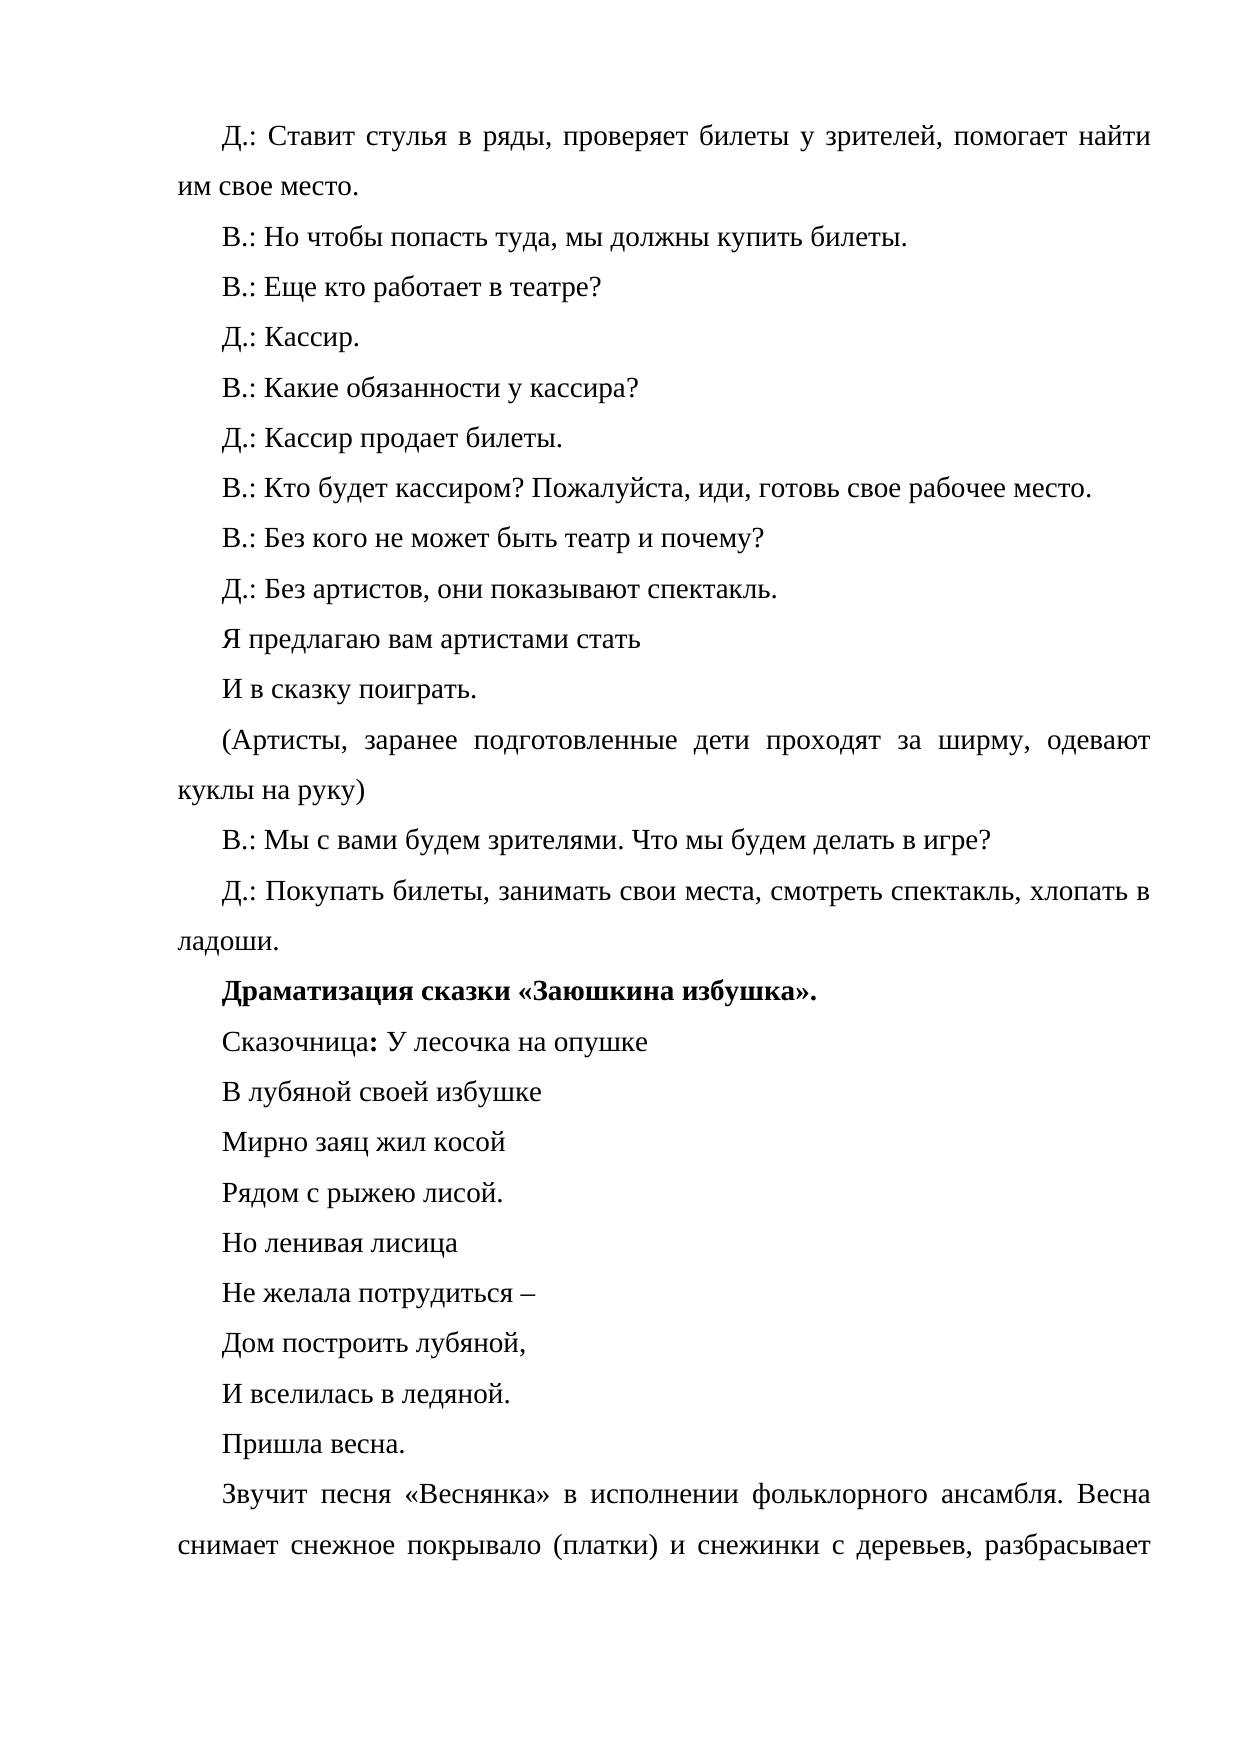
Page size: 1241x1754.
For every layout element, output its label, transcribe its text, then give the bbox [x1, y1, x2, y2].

text В.: Без кого не может быть театр и почему? [177, 521, 1152, 554]
text Но ленивая лисица [177, 1225, 1152, 1258]
text В.: Кто будет кассиром? Пожалуйста, иди, готовь свое рабочее место. [177, 470, 1152, 504]
text В.: Мы с вами будем зрителями. Что мы будем делать в игре? [177, 822, 1152, 856]
text В.: Еще кто работает в театре? [177, 269, 1152, 303]
text Д.: Ставит стулья в ряды, проверяет билеты у зрителей, помогает найти им свое место. [177, 118, 1152, 202]
text Д.: Покупать билеты, занимать свои места, смотреть спектакль, хлопать в ладоши. [177, 873, 1152, 957]
text Я предлагаю вам артистами стать [177, 621, 1152, 655]
text В.: Но чтобы попасть туда, мы должны купить билеты. [177, 219, 1152, 252]
text В лубяной своей избушке [177, 1074, 1152, 1108]
text Д.: Кассир. [177, 319, 1152, 353]
text Д.: Без артистов, они показывают спектакль. [177, 571, 1152, 604]
text Д.: Кассир продает билеты. [177, 420, 1152, 453]
text (Артисты, заранее подготовленные дети проходят за ширму, одевают куклы на руку) [177, 722, 1152, 806]
text И вселилась в ледяной. [177, 1376, 1152, 1409]
text Пришла весна. [177, 1426, 1152, 1460]
text И в сказку поиграть. [177, 672, 1152, 705]
text Сказочница: У лесочка на опушке [177, 1024, 1152, 1057]
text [177, 1477, 1152, 1560]
text Дом построить лубяной, [177, 1326, 1152, 1359]
text Мирно заяц жил косой [177, 1124, 1152, 1158]
text В.: Какие обязанности у кассира? [177, 370, 1152, 403]
text Драматизация сказки «Заюшкина избушка». [177, 973, 1152, 1007]
text Не желала потрудиться – [177, 1275, 1152, 1309]
text Рядом с рыжею лисой. [177, 1175, 1152, 1208]
